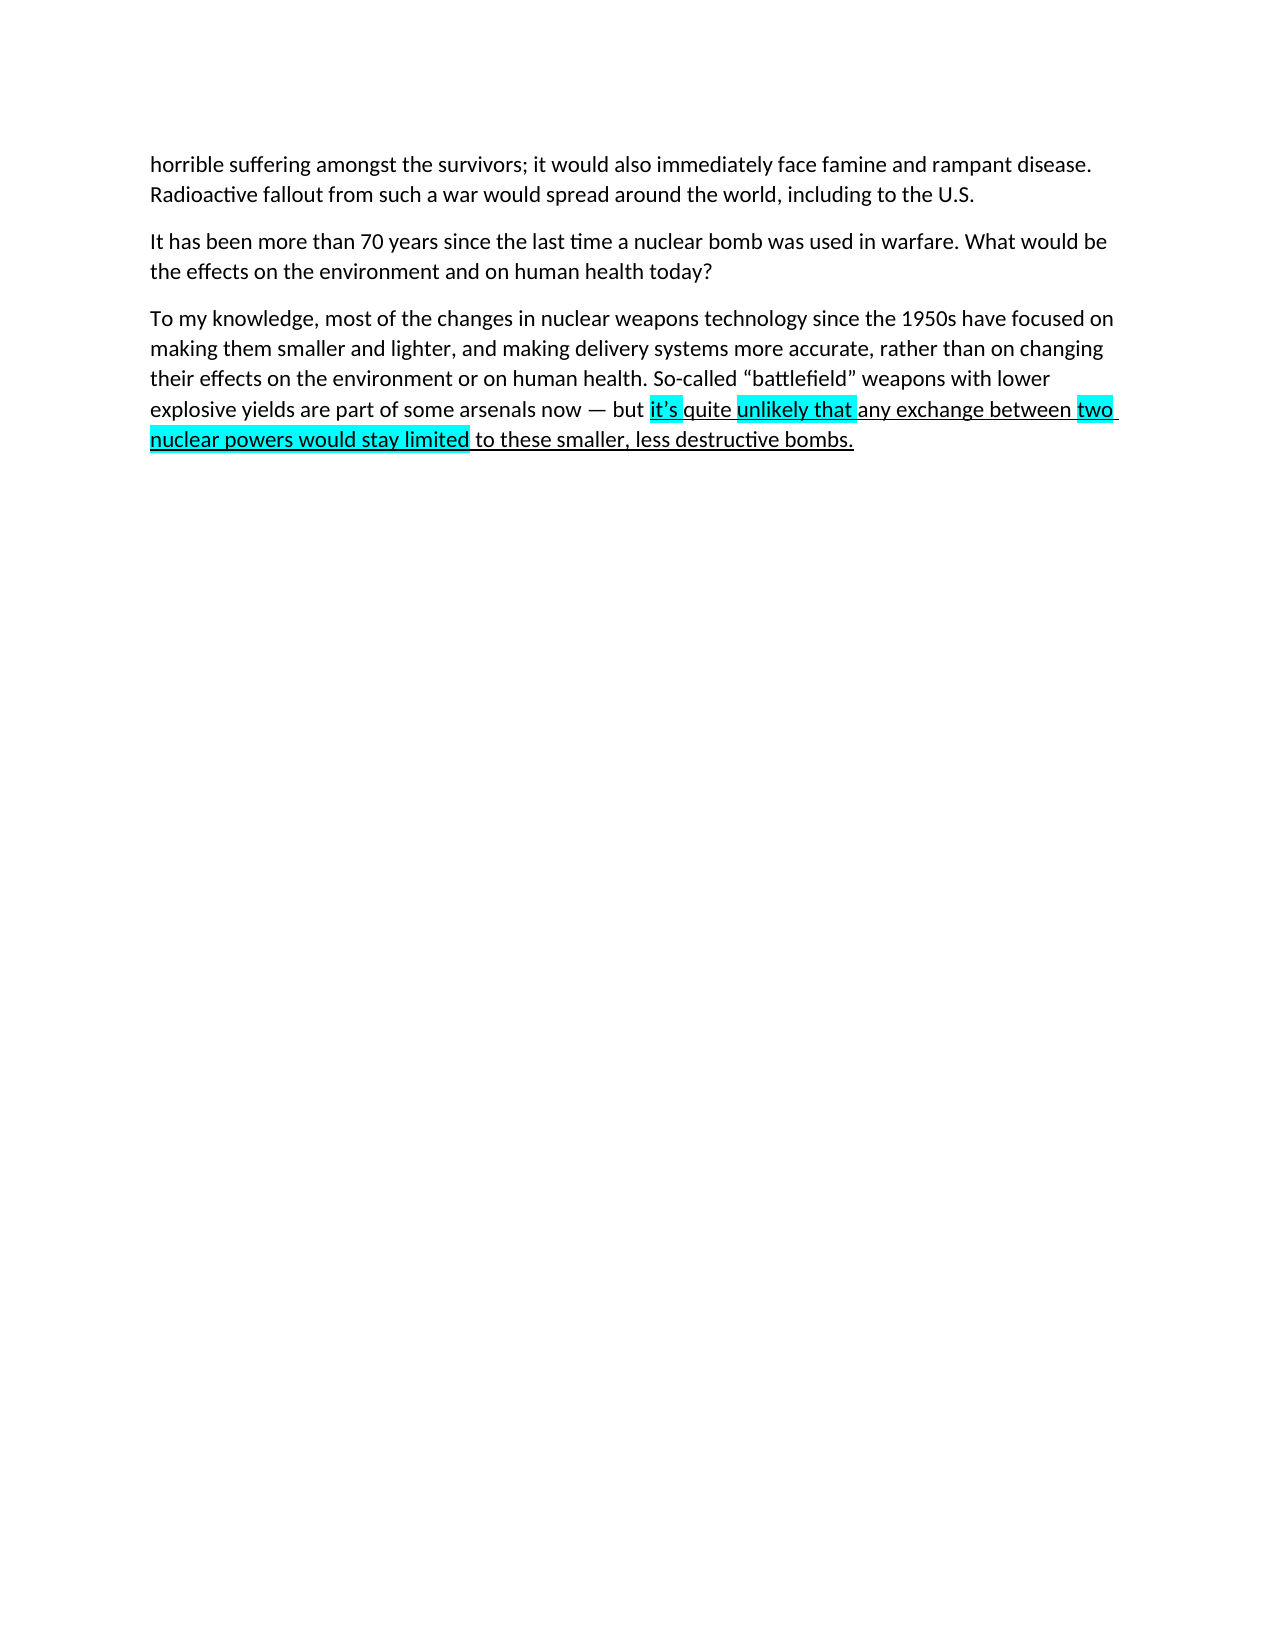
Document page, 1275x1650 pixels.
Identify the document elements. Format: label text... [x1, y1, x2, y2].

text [150, 150, 1125, 208]
text To my knowledge, most of the changes in nuclear weapons technology since the 1950s have focused on making them smaller and lighter, and making delivery systems more accurate, rather than on changing their effects on the environment or on human health. So-called “battlefield” weapons with lower explosive yields are part of some arsenals now — but it’s quite unlikely that any exchange between two nuclear powers would stay limited to these smaller, less destructive bombs. [150, 304, 1125, 453]
text It has been more than 70 years since the last time a nuclear bomb was used in warfare. What would be the effects on the environment and on human health today? [150, 227, 1125, 285]
